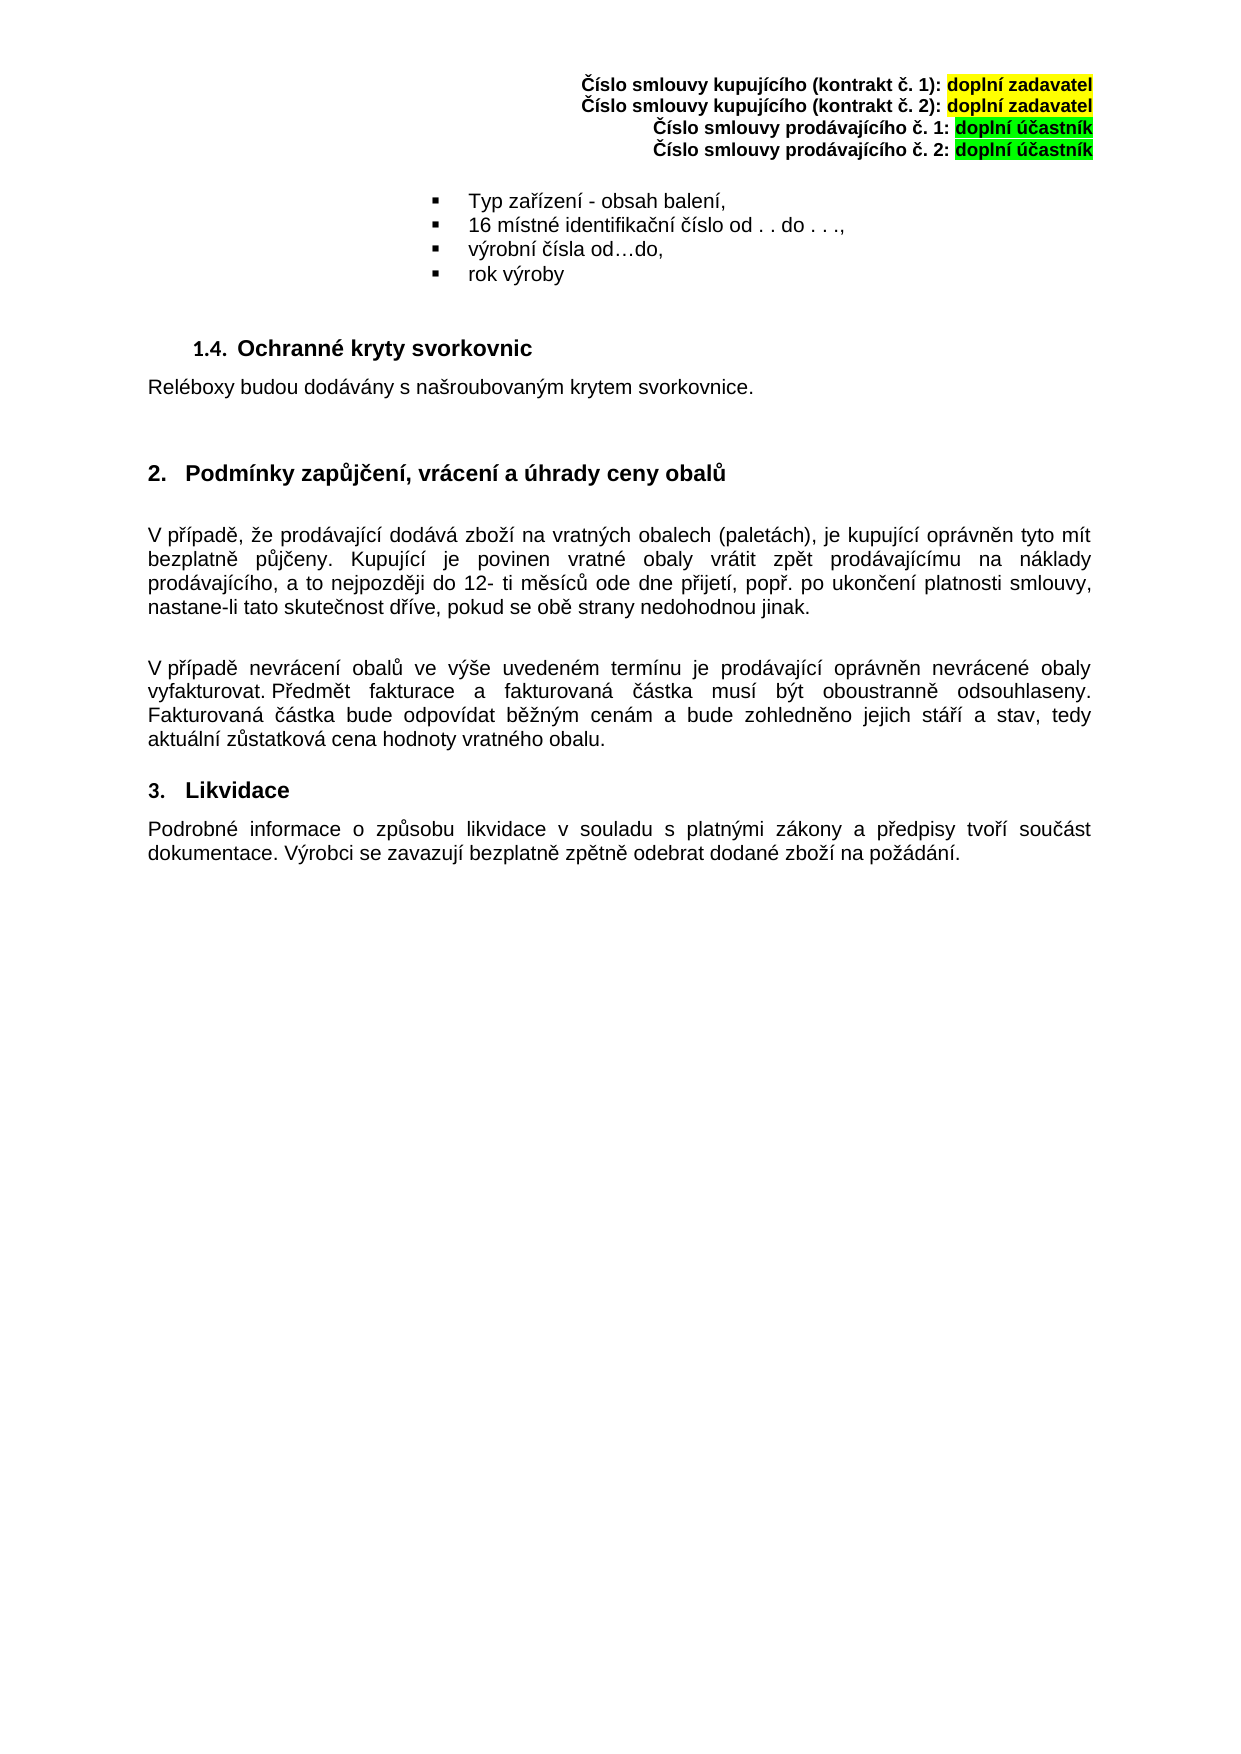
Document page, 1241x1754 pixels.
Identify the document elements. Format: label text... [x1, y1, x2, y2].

list 16 místné identifikační číslo od . . do . . ., [431, 213, 1093, 237]
list výrobní čísla od…do, [431, 237, 1093, 261]
text Reléboxy budou dodávány s našroubovaným krytem svorkovnice. [148, 375, 1093, 399]
subtitle Likvidace [148, 776, 1093, 804]
list rok výroby [431, 261, 1093, 285]
text V případě, že prodávající dodává zboží na vratných obalech (paletách), je kupující oprávněn tyto mít bezplatně půjčeny. Kupující je povinen vratné obaly vrátit zpět prodávajícímu na náklady prodávajícího, a to nejpozději do 12- ti měsíců ode dne přijetí, popř. po ukončení platnosti smlouvy, nastane-li tato skutečnost dříve, pokud se obě strany nedohodnou jinak. [148, 523, 1093, 619]
text V případě nevrácení obalů ve výše uvedeném termínu je prodávající oprávněn nevrácené obaly vyfakturovat. Předmět fakturace a fakturovaná částka musí být oboustranně odsouhlaseny. Fakturovaná částka bude odpovídat běžným cenám a bude zohledněno jejich stáří a stav, tedy aktuální zůstatková cena hodnoty vratného obalu. [148, 655, 1093, 751]
list Typ zařízení - obsah balení, [431, 189, 1093, 213]
text Podrobné informace o způsobu likvidace v souladu s platnými zákony a předpisy tvoří součást dokumentace. Výrobci se zavazují bezplatně zpětně odebrat dodané zboží na požádání. [148, 817, 1093, 865]
subtitle Podmínky zapůjčení, vrácení a úhrady ceny obalů [148, 460, 1093, 487]
subtitle Ochranné kryty svorkovnic [192, 334, 1093, 362]
